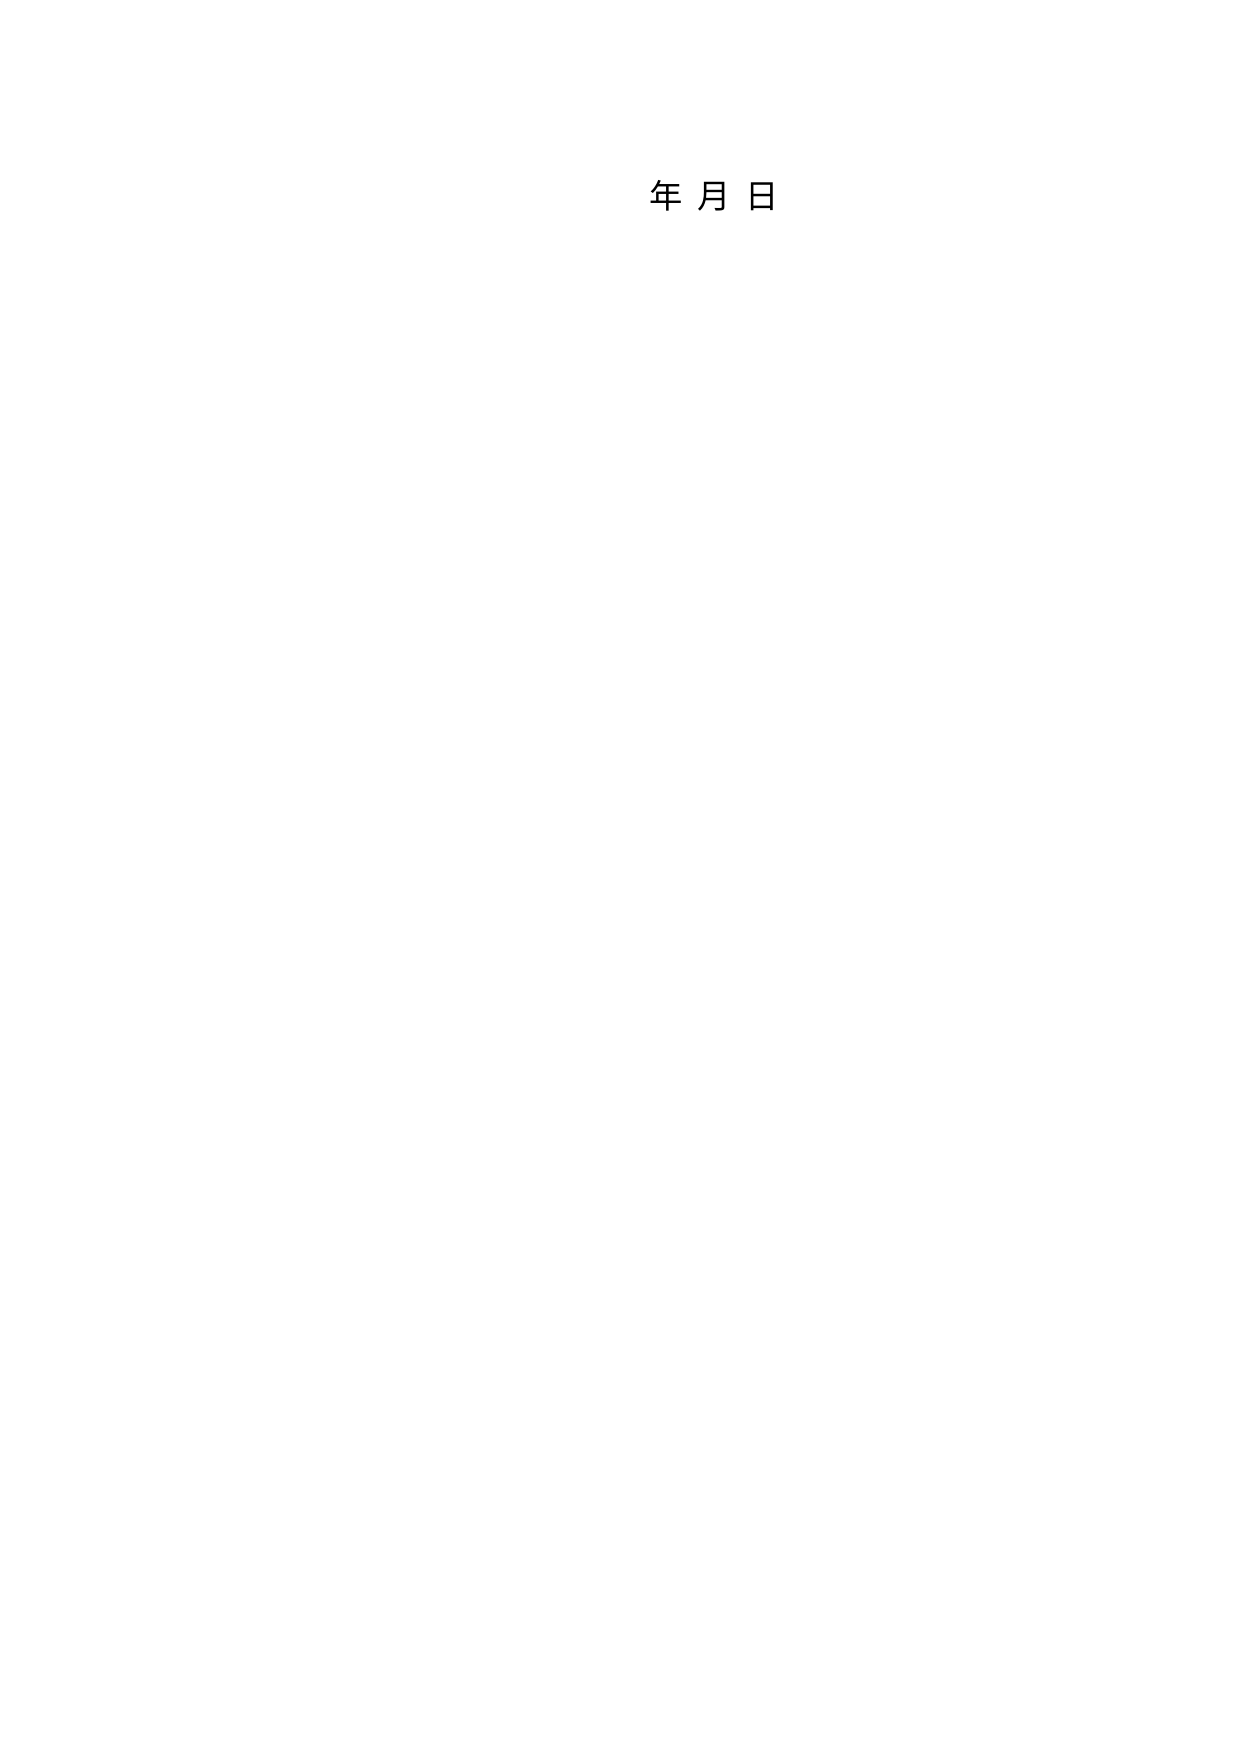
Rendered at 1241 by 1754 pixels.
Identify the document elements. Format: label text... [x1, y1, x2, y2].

text 年 月 日 [187, 162, 1053, 227]
